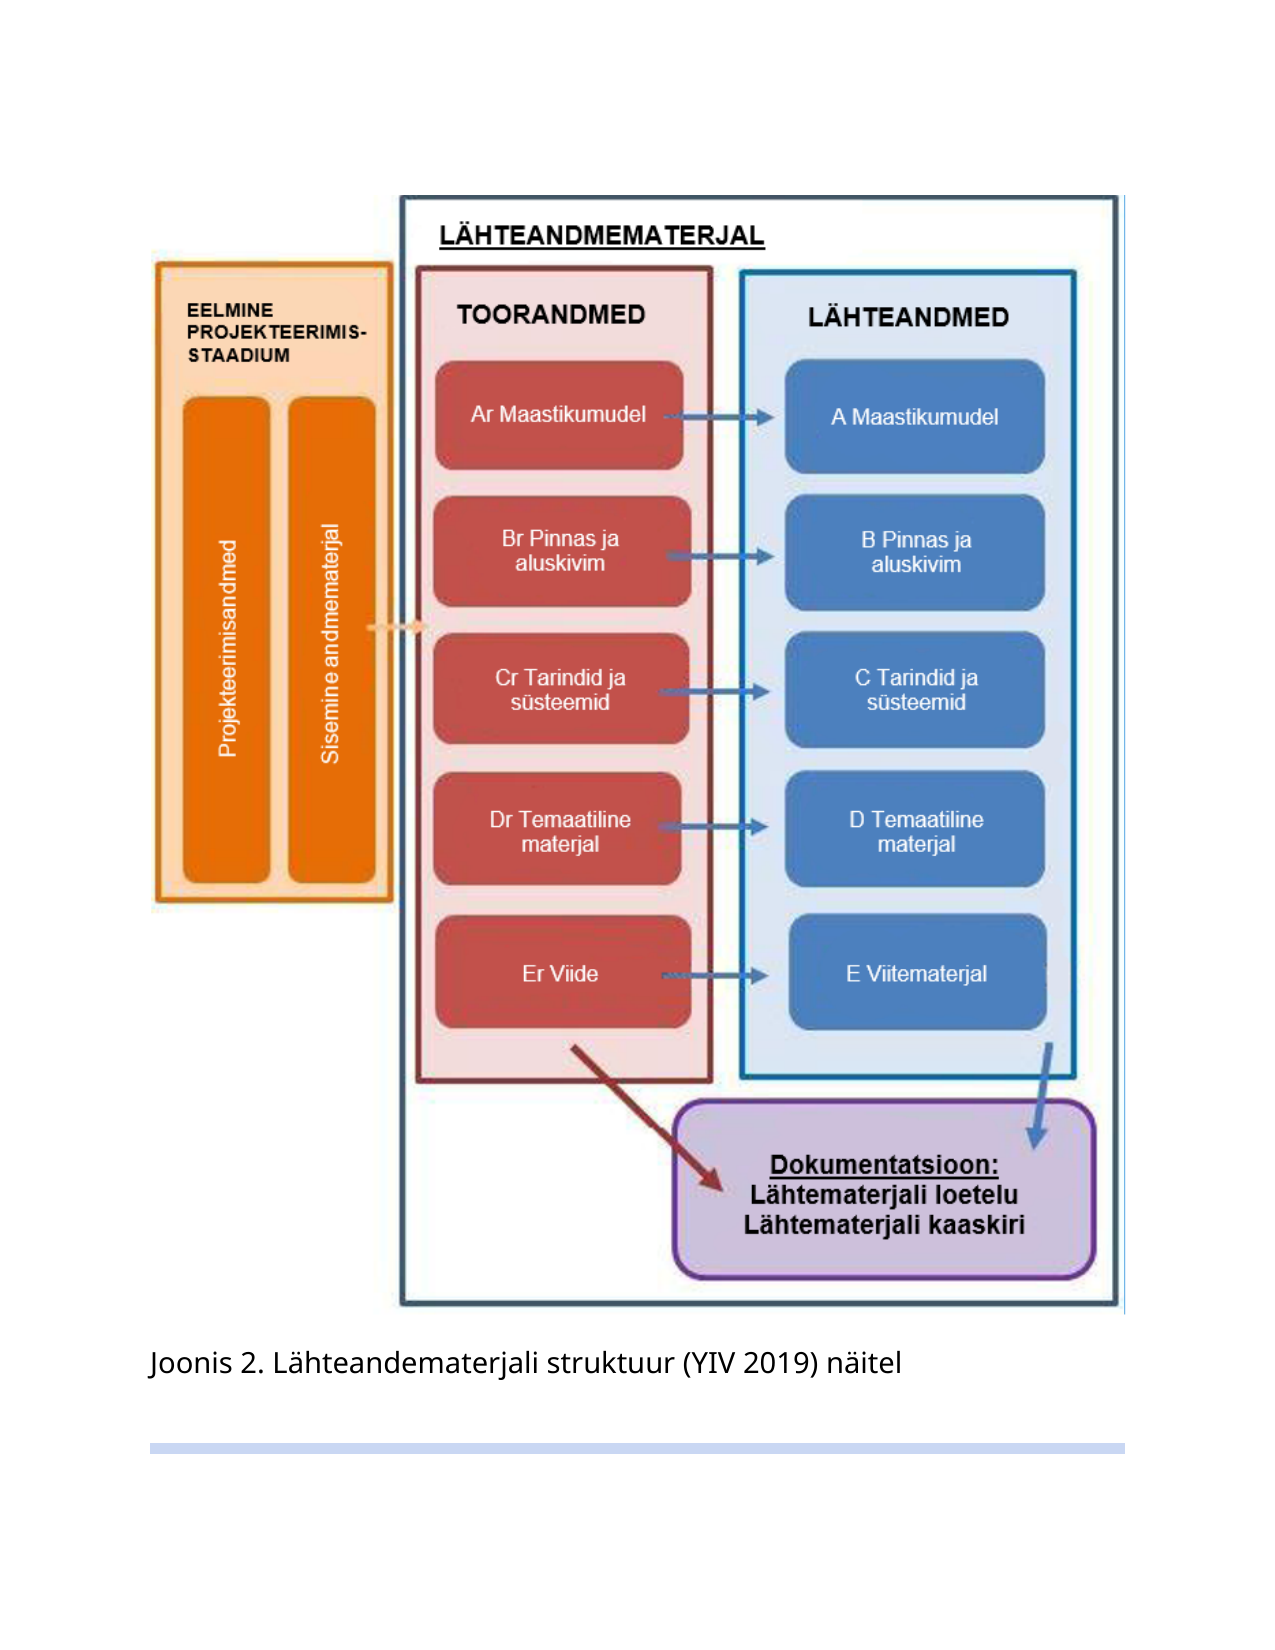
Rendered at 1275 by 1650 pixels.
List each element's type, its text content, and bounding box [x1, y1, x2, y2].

text Joonis 2. Lähteandematerjali struktuur (YIV 2019) näitel [150, 1343, 1125, 1382]
picture [150, 1443, 1125, 1454]
picture [150, 195, 1125, 1316]
